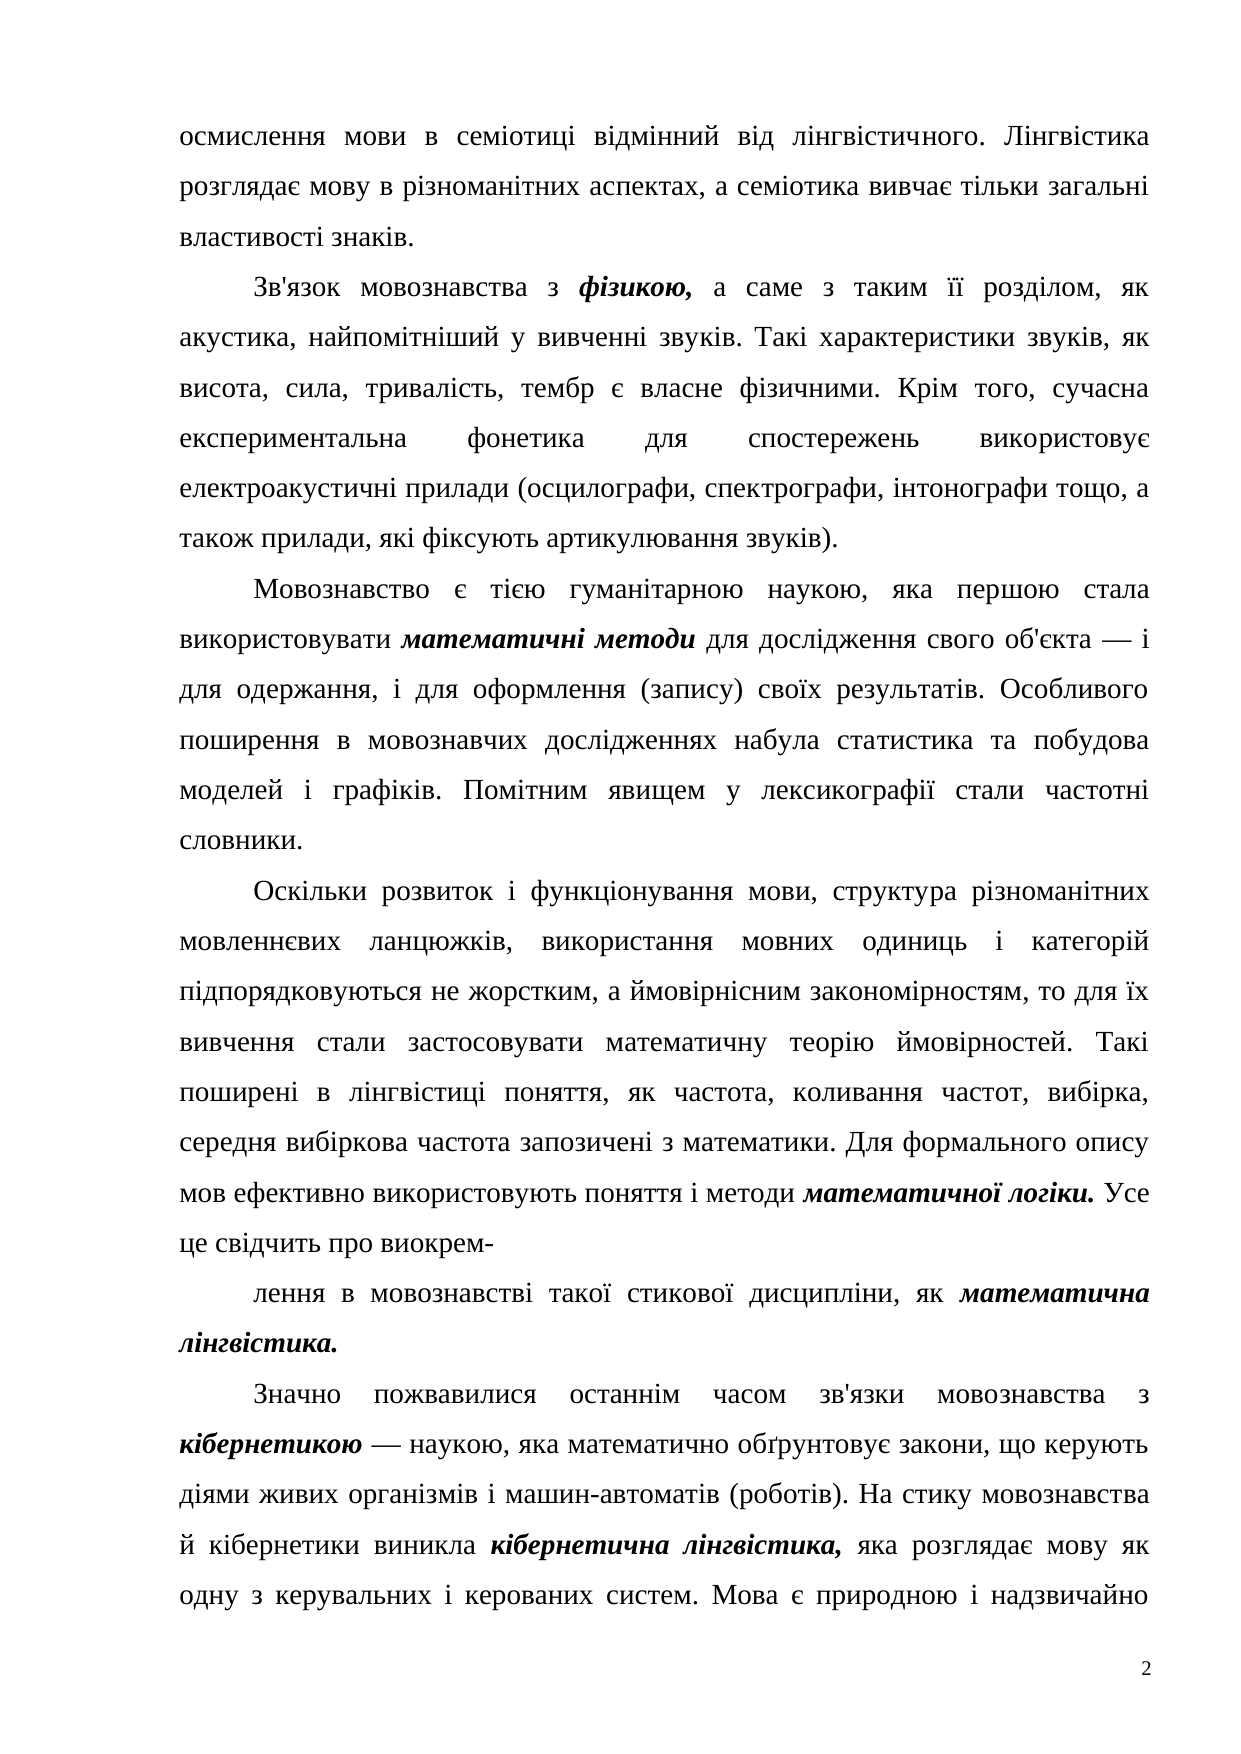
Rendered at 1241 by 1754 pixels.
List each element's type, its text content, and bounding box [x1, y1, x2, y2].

text лення в мовознавстві такої стикової дисципліни, як математична лінгвістика. [179, 1275, 1149, 1359]
text Оскільки розвиток і функціонування мови, структура різноманітних мовленнєвих ланцюжків, використання мовних одиниць і категорій підпорядковуються не жорстким, а ймовірнісним закономірностям, то для їх вивчення стали застосовувати математичну теорію ймовірностей. Такі поширені в лінгвістиці поняття, як частота, коливання частот, вибірка, середня вибіркова частота запозичені з математики. Для формального опису мов ефективно використовують поняття і методи математичної логіки. Усе це свідчить про виокрем- [179, 873, 1149, 1258]
text Зв'язок мовознавства з фізикою, а саме з таким її розділом, як акустика, найпомітніший у вивченні звуків. Такі характеристики звуків, як висота, сила, тривалість, тембр є власне фізичними. Крім того, сучасна експериментальна фонетика для спостережень використовує електроакустичні прилади (осцилографи, спектрографи, інтонографи тощо, а також прилади, які фіксують артикулювання звуків). [179, 269, 1149, 554]
text Мовознавство є тією гуманітарною наукою, яка першою стала використовувати математичні методи для дослідження свого об'єкта — і для одержання, і для оформлення (запису) своїх результатів. Особливого поширення в мовознавчих дослідженнях набула статистика та побудова моделей і графіків. Помітним явищем у лексикографії стали частотні словники. [179, 571, 1149, 856]
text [179, 1376, 1149, 1611]
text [179, 118, 1149, 252]
